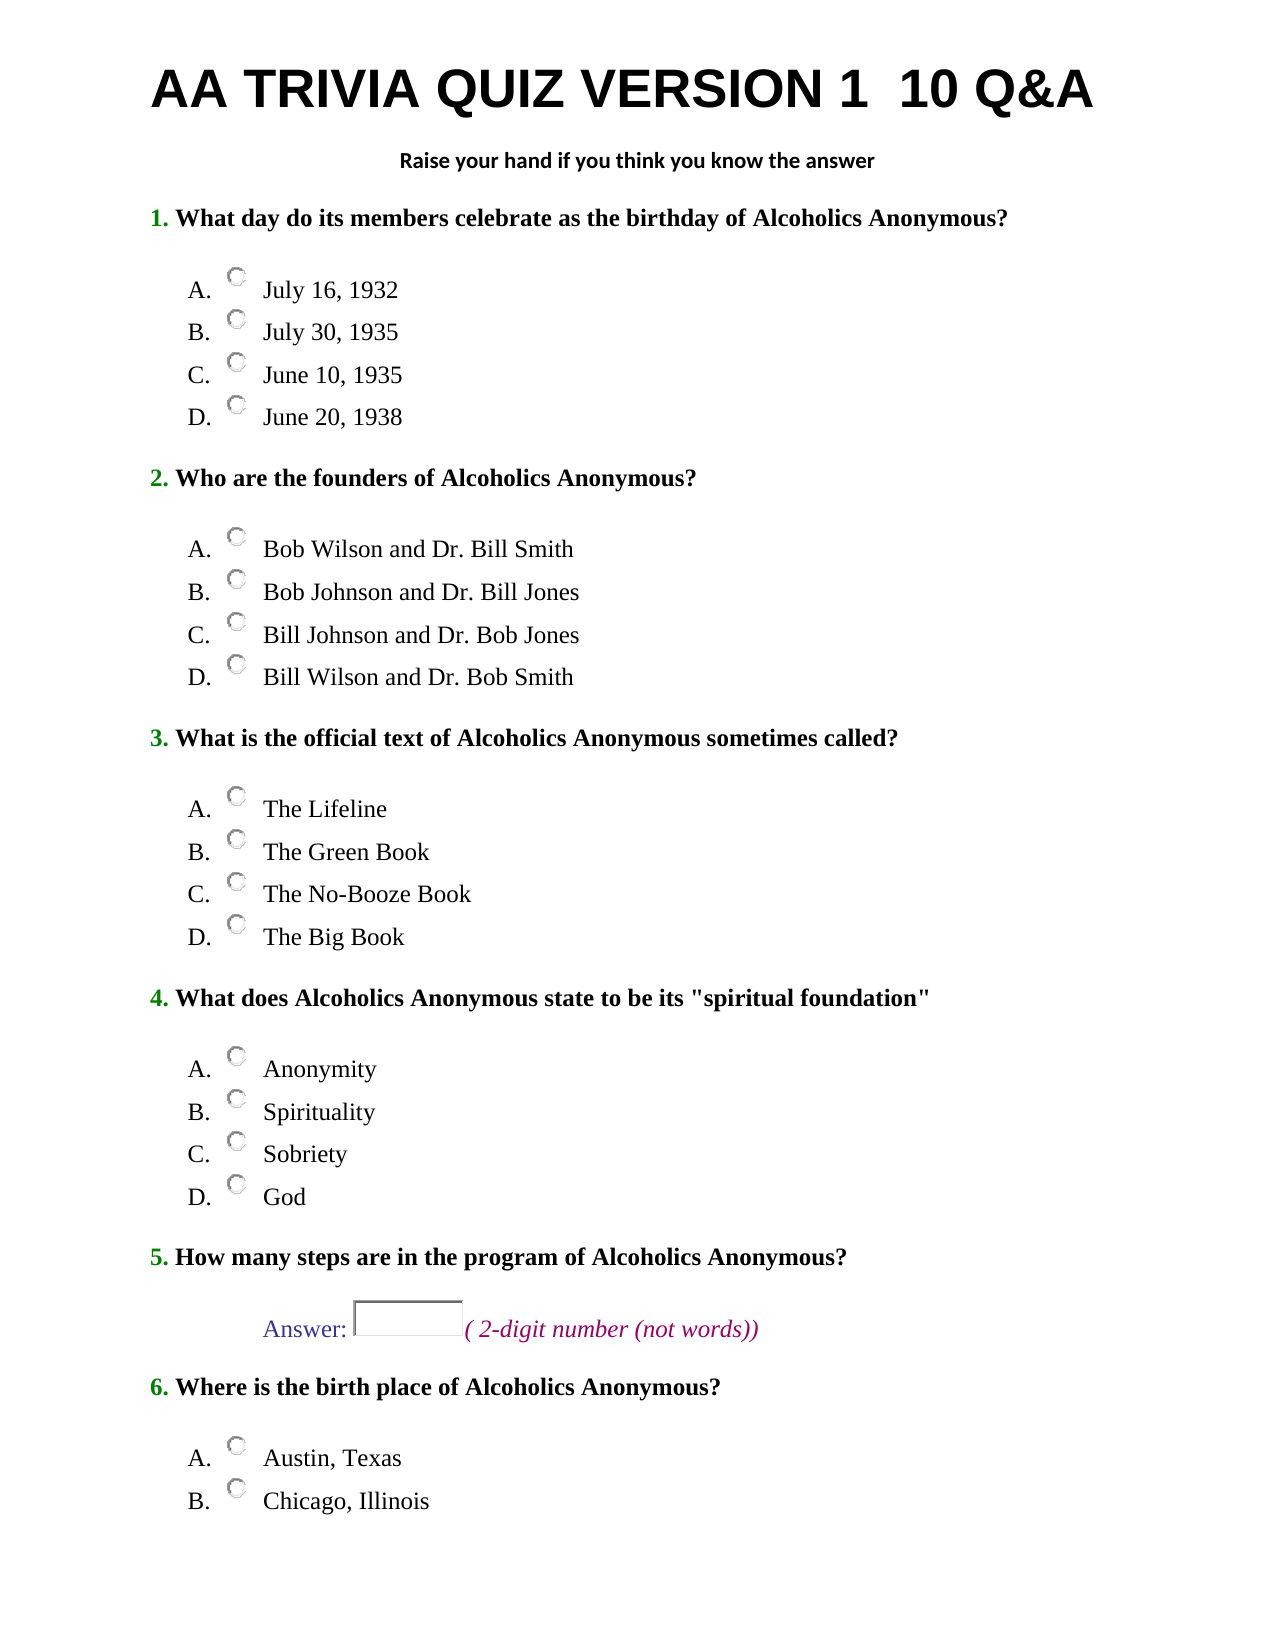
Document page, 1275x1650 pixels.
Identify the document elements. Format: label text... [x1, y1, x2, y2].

list Bill Johnson and Dr. Bob Jones [187, 606, 1125, 648]
text 4. What does Alcoholics Anonymous state to be its "spiritual foundation" [150, 983, 1125, 1011]
list June 10, 1935 [187, 346, 1125, 389]
text 6. Where is the birth place of Alcoholics Anonymous? [150, 1372, 1125, 1401]
list June 20, 1938 [187, 389, 1125, 431]
list Bob Johnson and Dr. Bill Jones [187, 563, 1125, 606]
text 3. What is the official text of Alcoholics Anonymous sometimes called? [150, 723, 1125, 752]
text 1. What day do its members celebrate as the birthday of Alcoholics Anonymous? [150, 203, 1125, 232]
list The No-Booze Book [187, 866, 1125, 908]
list July 16, 1932 [187, 261, 1125, 303]
list Bill Wilson and Dr. Bob Smith [187, 648, 1125, 691]
list The Lifeline [187, 780, 1125, 823]
list The Big Book [187, 908, 1125, 951]
text 5. How many steps are in the program of Alcoholics Anonymous? [150, 1242, 1125, 1271]
text Answer: ( 2-digit number (not words)) [150, 1300, 1125, 1343]
list God [187, 1168, 1125, 1211]
list The Green Book [187, 823, 1125, 866]
list July 30, 1935 [187, 303, 1125, 346]
list Bob Wilson and Dr. Bill Smith [187, 521, 1125, 563]
list Austin, Texas [187, 1429, 1125, 1472]
list Chicago, Illinois [187, 1472, 1125, 1515]
list Anonymity [187, 1040, 1125, 1083]
list Sobriety [187, 1125, 1125, 1168]
text 2. Who are the founders of Alcoholics Anonymous? [150, 463, 1125, 492]
list Spirituality [187, 1083, 1125, 1125]
